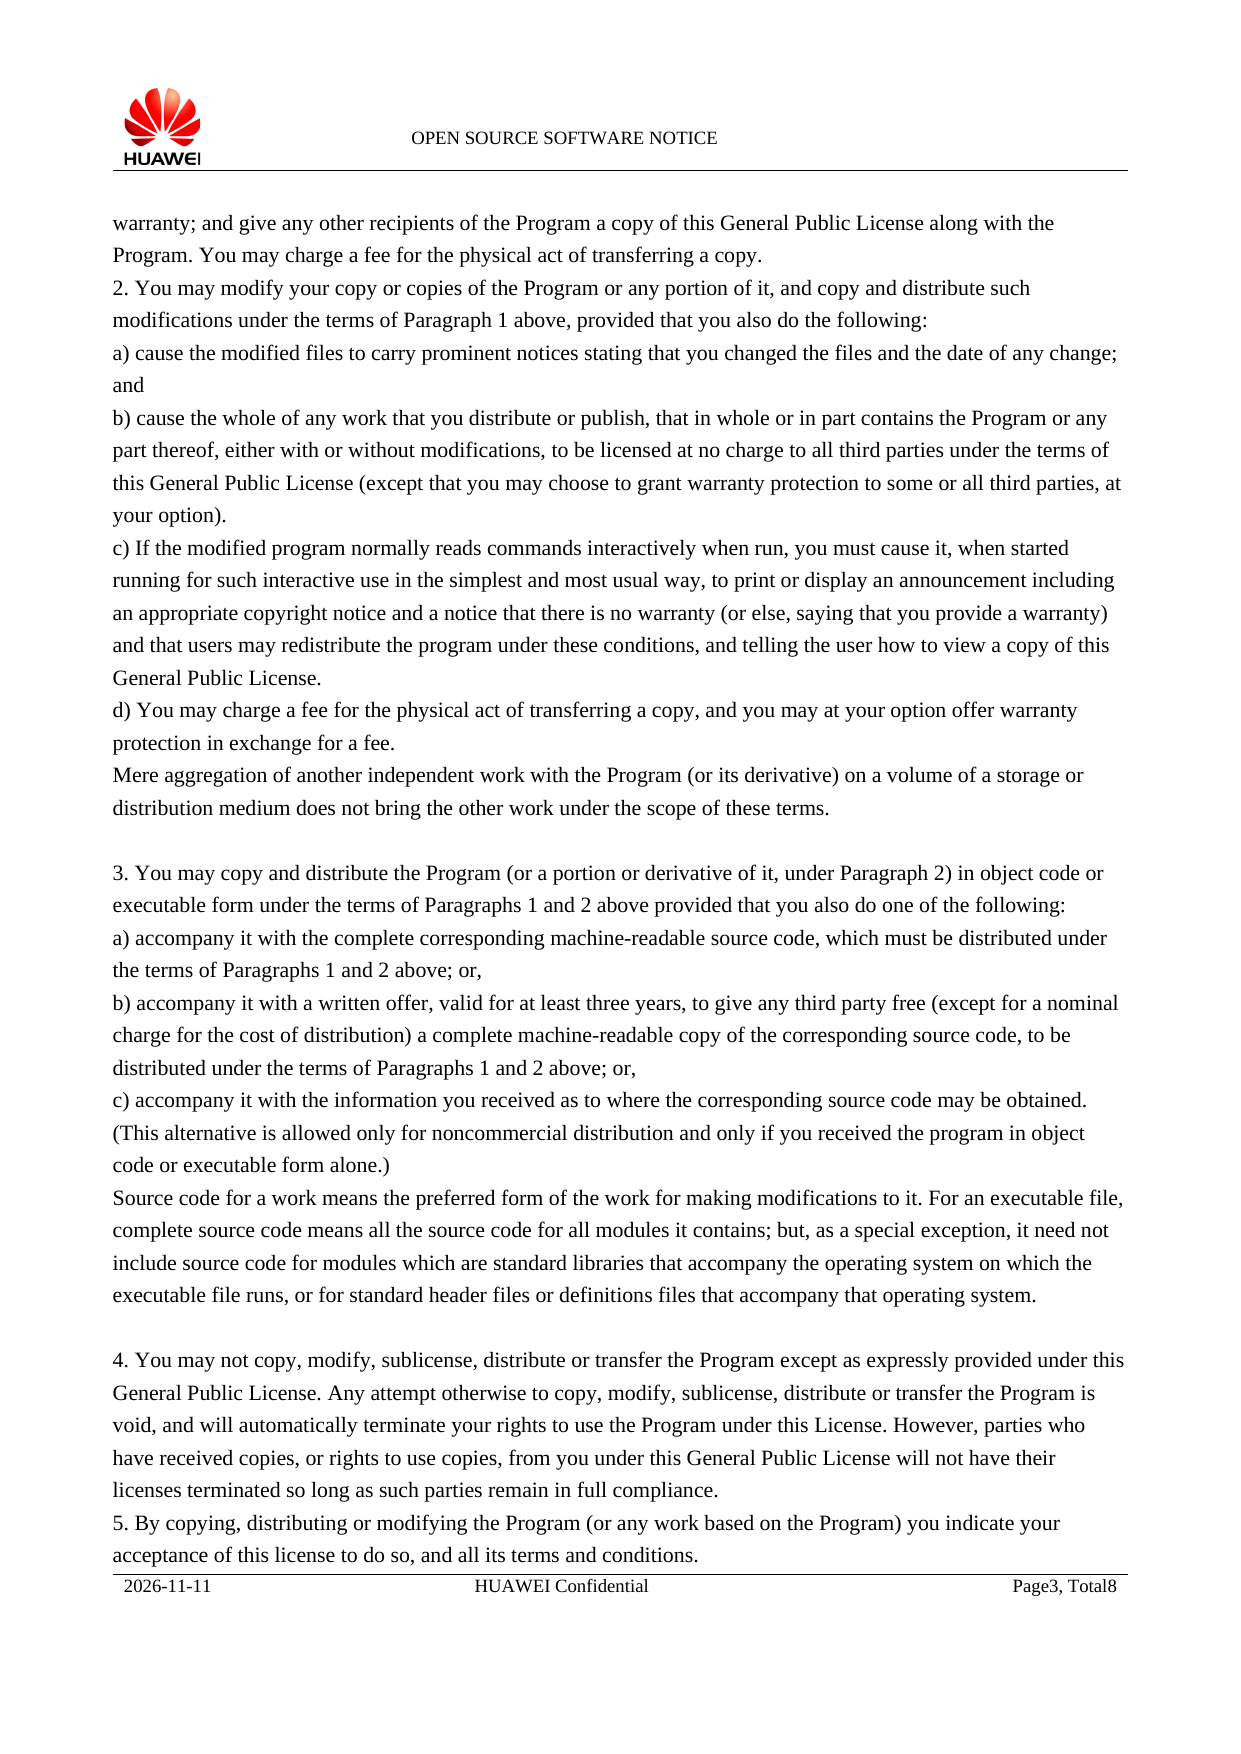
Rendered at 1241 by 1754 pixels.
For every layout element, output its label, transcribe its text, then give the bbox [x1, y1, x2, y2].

picture [124, 88, 201, 165]
